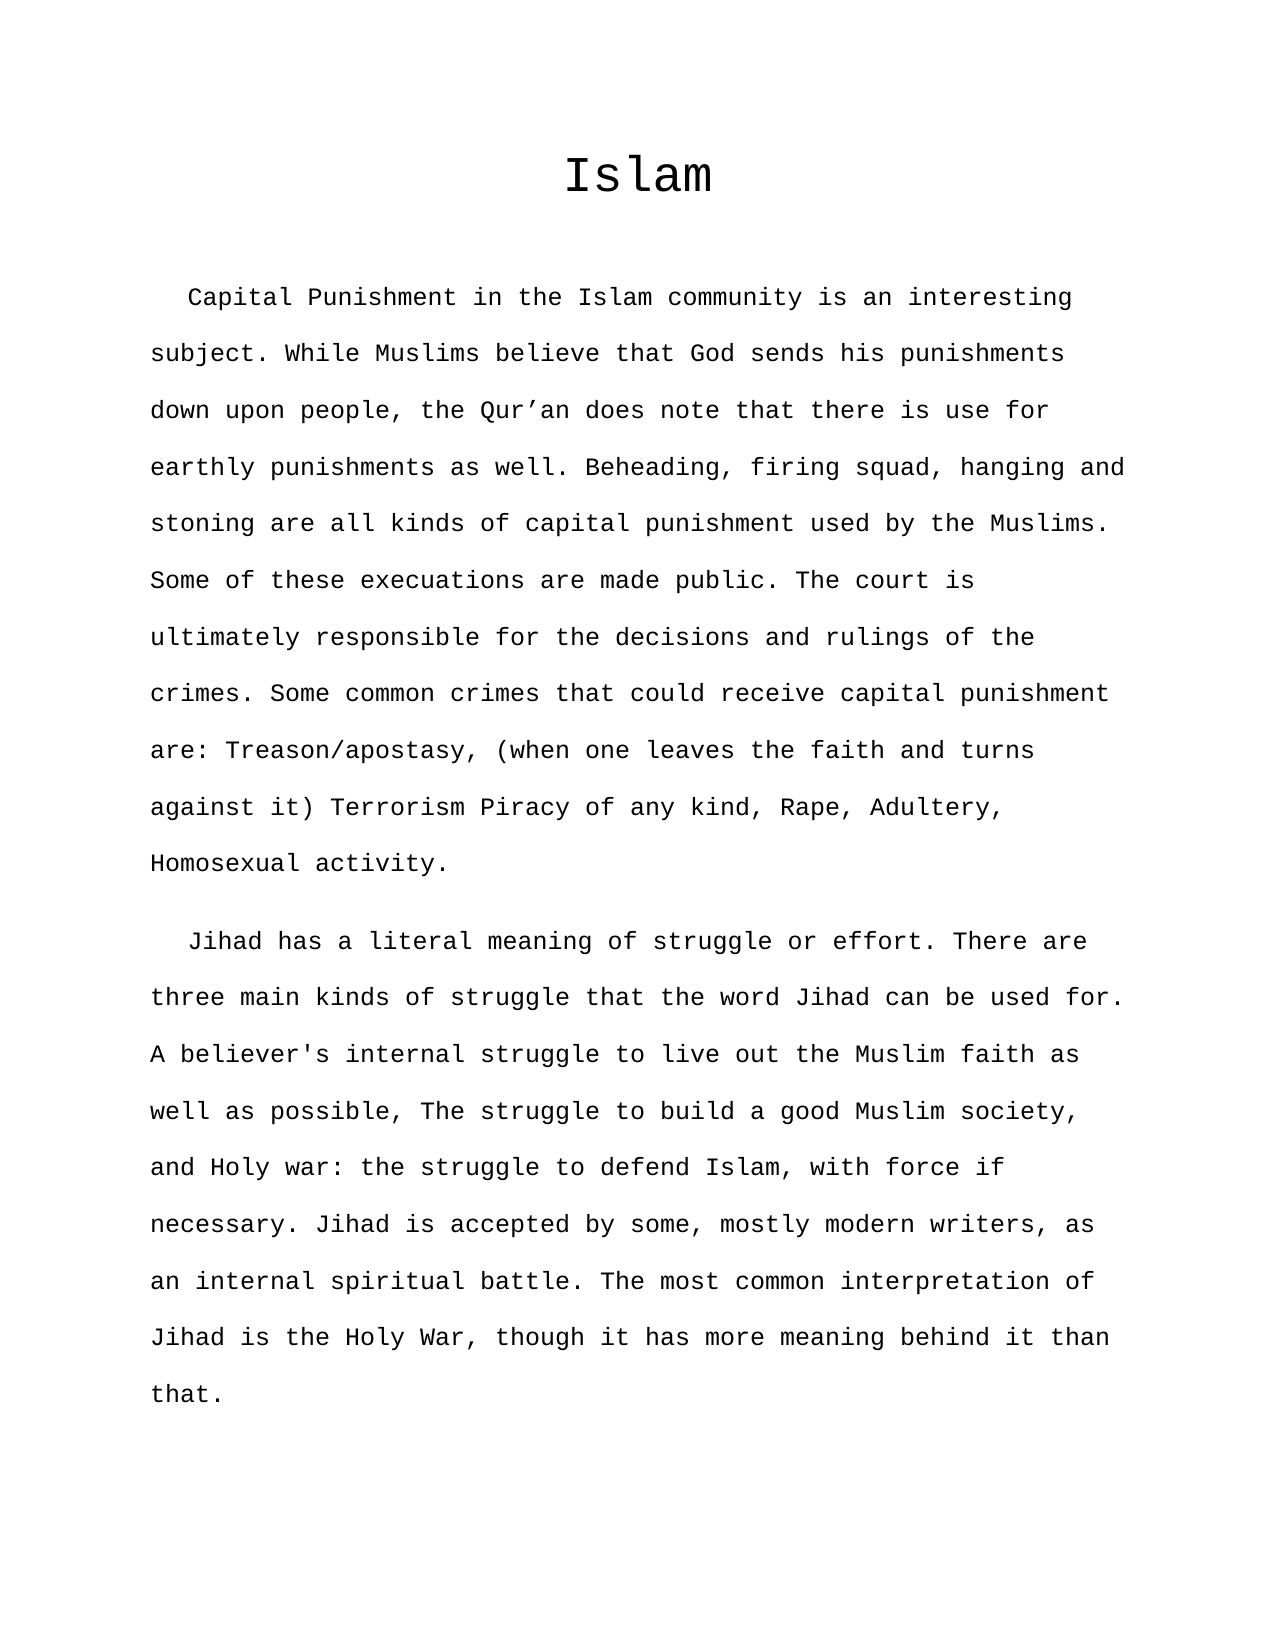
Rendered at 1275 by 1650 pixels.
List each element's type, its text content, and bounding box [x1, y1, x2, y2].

text Jihad has a literal meaning of struggle or effort. There are three main kinds of struggle that the word Jihad can be used for. A believer's internal struggle to live out the Muslim faith as well as possible, The struggle to build a good Muslim society, and Holy war: the struggle to defend Islam, with force if necessary. Jihad is accepted by some, mostly modern writers, as an internal spiritual battle. The most common interpretation of Jihad is the Holy War, though it has more meaning behind it than that. [150, 928, 1125, 1410]
text Islam [150, 150, 1125, 207]
text Capital Punishment in the Islam community is an interesting subject. While Muslims believe that God sends his punishments down upon people, the Qur’an does note that there is use for earthly punishments as well. Beheading, firing squad, hanging and stoning are all kinds of capital punishment used by the Muslims. Some of these execuations are made public. The court is ultimately responsible for the decisions and rulings of the crimes. Some common crimes that could receive capital punishment are: Treason/apostasy, (when one leaves the faith and turns against it) Terrorism Piracy of any kind, Rape, Adultery, Homosexual activity. [150, 284, 1125, 879]
